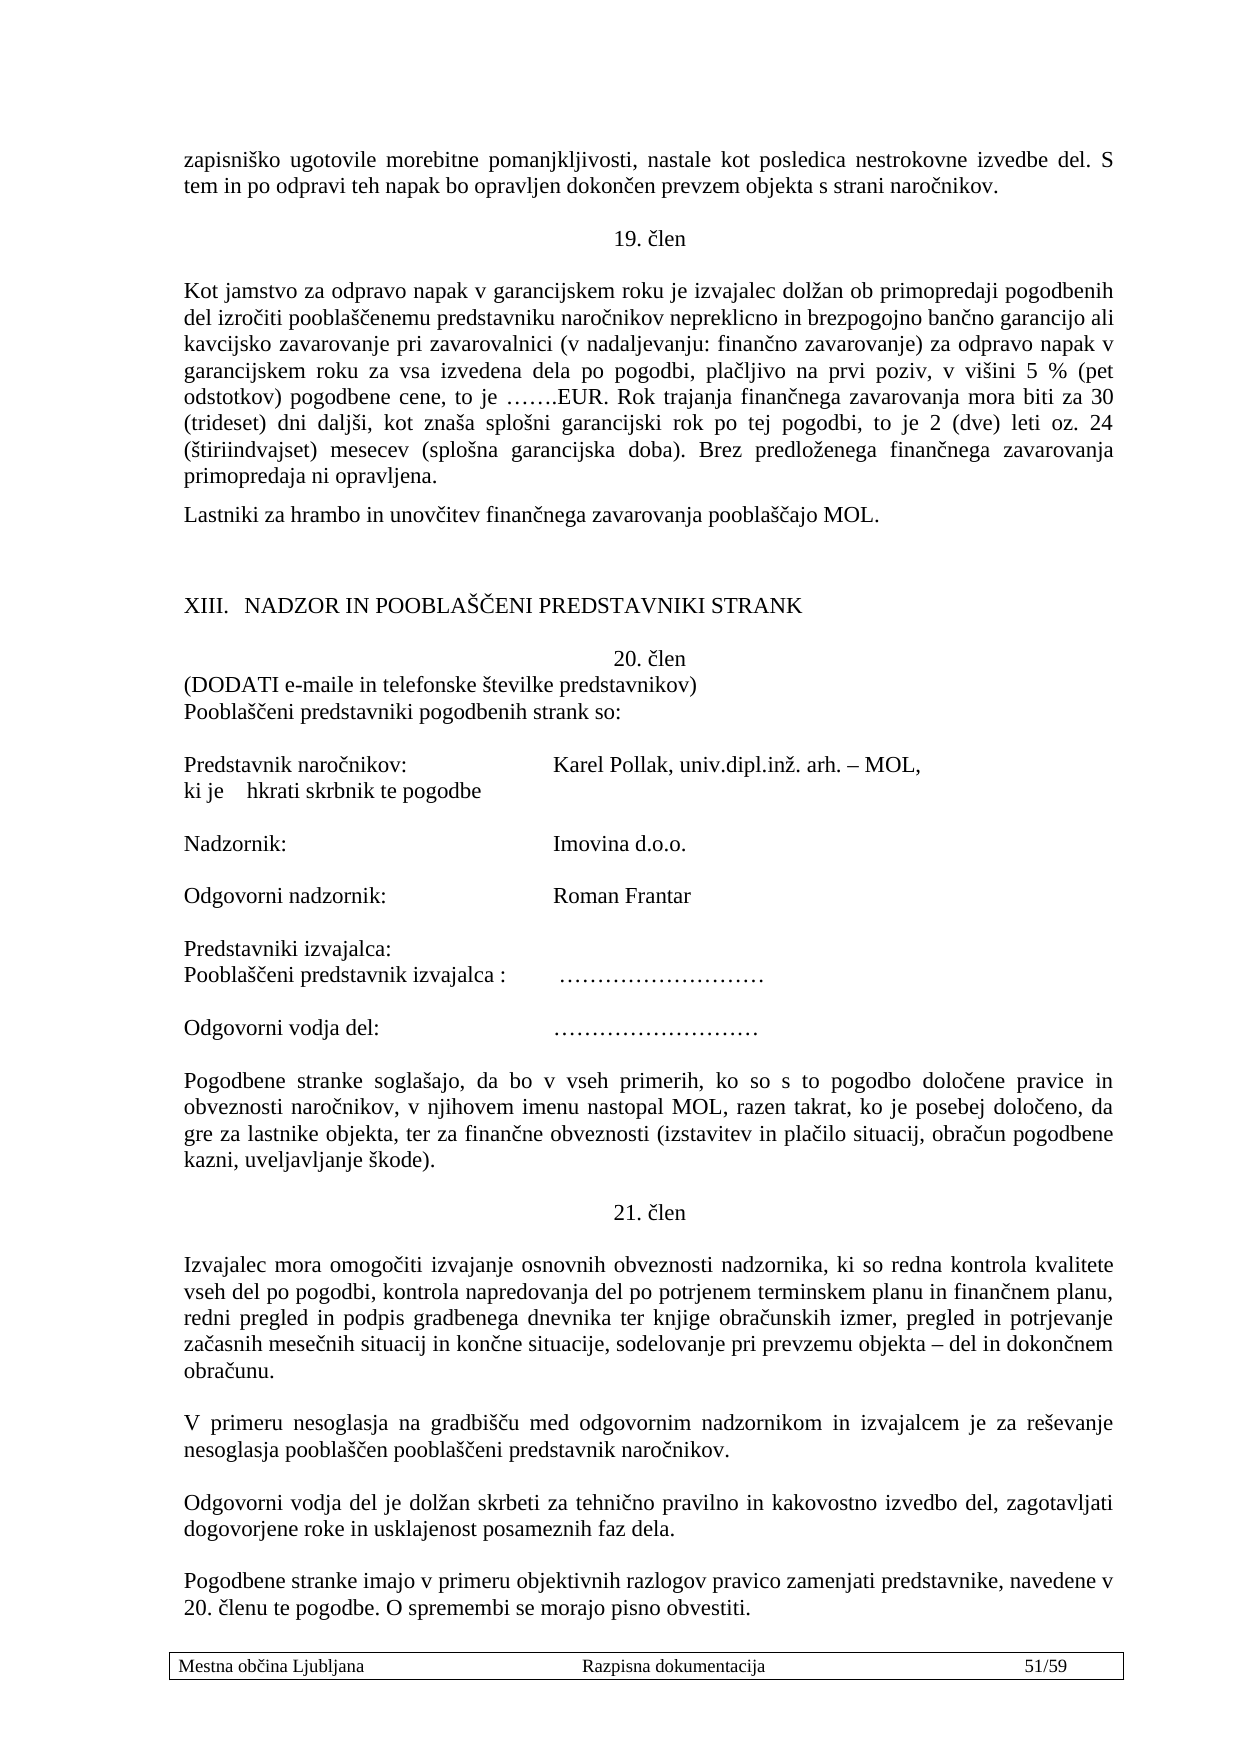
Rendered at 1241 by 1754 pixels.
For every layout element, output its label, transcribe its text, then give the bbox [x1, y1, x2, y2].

text Odgovorni vodja del: ……………………… [184, 1014, 1115, 1041]
text Pogodbene stranke soglašajo, da bo v vseh primerih, ko so s to pogodbo določene pravice in obveznosti naročnikov, v njihovem imenu nastopal MOL, razen takrat, ko je posebej določeno, da gre za lastnike objekta, ter za finančne obveznosti (izstavitev in plačilo situacij, obračun pogodbene kazni, uveljavljanje škode). [184, 1067, 1115, 1172]
text Predstavnik naročnikov: Karel Pollak, univ.dipl.inž. arh. – MOL, [184, 751, 1115, 777]
text Lastniki za hrambo in unovčitev finančnega zavarovanja pooblaščajo MOL. [184, 501, 1115, 527]
text (DODATI e-maile in telefonske številke predstavnikov) [184, 672, 1115, 698]
text Odgovorni nadzornik: Roman Frantar [184, 882, 1115, 909]
text 19. člen [184, 225, 1115, 251]
text Predstavniki izvajalca: [184, 935, 1115, 961]
text Pogodbene stranke imajo v primeru objektivnih razlogov pravico zamenjati predstavnike, navedene v 20. členu te pogodbe. O spremembi se morajo pisno obvestiti. [184, 1568, 1115, 1620]
text Pooblaščeni predstavnik izvajalca : ……………………… [184, 961, 1115, 988]
text ki je hkrati skrbnik te pogodbe [184, 777, 1115, 803]
text Kot jamstvo za odpravo napak v garancijskem roku je izvajalec dolžan ob primopredaji pogodbenih del izročiti pooblaščenemu predstavniku naročnikov nepreklicno in brezpogojno bančno garancijo ali kavcijsko zavarovanje pri zavarovalnici (v nadaljevanju: finančno zavarovanje) za odpravo napak v garancijskem roku za vsa izvedena dela po pogodbi, plačljivo na prvi poziv, v višini 5 % (pet odstotkov) pogodbene cene, to je …….EUR. Rok trajanja finančnega zavarovanja mora biti za 30 (trideset) dni daljši, kot znaša splošni garancijski rok po tej pogodbi, to je 2 (dve) leti oz. 24 (štiriindvajset) mesecev (splošna garancijska doba). Brez predloženega finančnega zavarovanja primopredaja ni opravljena. [184, 278, 1115, 488]
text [184, 146, 1115, 198]
text Pooblaščeni predstavniki pogodbenih strank so: [184, 698, 1115, 724]
text 21. člen [184, 1199, 1115, 1225]
text Izvajalec mora omogočiti izvajanje osnovnih obveznosti nadzornika, ki so redna kontrola kvalitete vseh del po pogodbi, kontrola napredovanja del po potrjenem terminskem planu in finančnem planu, redni pregled in podpis gradbenega dnevnika ter knjige obračunskih izmer, pregled in potrjevanje začasnih mesečnih situacij in končne situacije, sodelovanje pri prevzemu objekta – del in dokončnem obračunu. [184, 1251, 1115, 1383]
text Odgovorni vodja del je dolžan skrbeti za tehnično pravilno in kakovostno izvedbo del, zagotavljati dogovorjene roke in usklajenost posameznih faz dela. [184, 1488, 1115, 1541]
text 20. člen [184, 645, 1115, 672]
subtitle NADZOR IN POOBLAŠČENI PREDSTAVNIKI STRANK [184, 592, 1115, 619]
text V primeru nesoglasja na gradbišču med odgovornim nadzornikom in izvajalcem je za reševanje nesoglasja pooblaščen pooblaščeni predstavnik naročnikov. [184, 1409, 1115, 1462]
text Nadzornik: Imovina d.o.o. [184, 830, 1115, 856]
